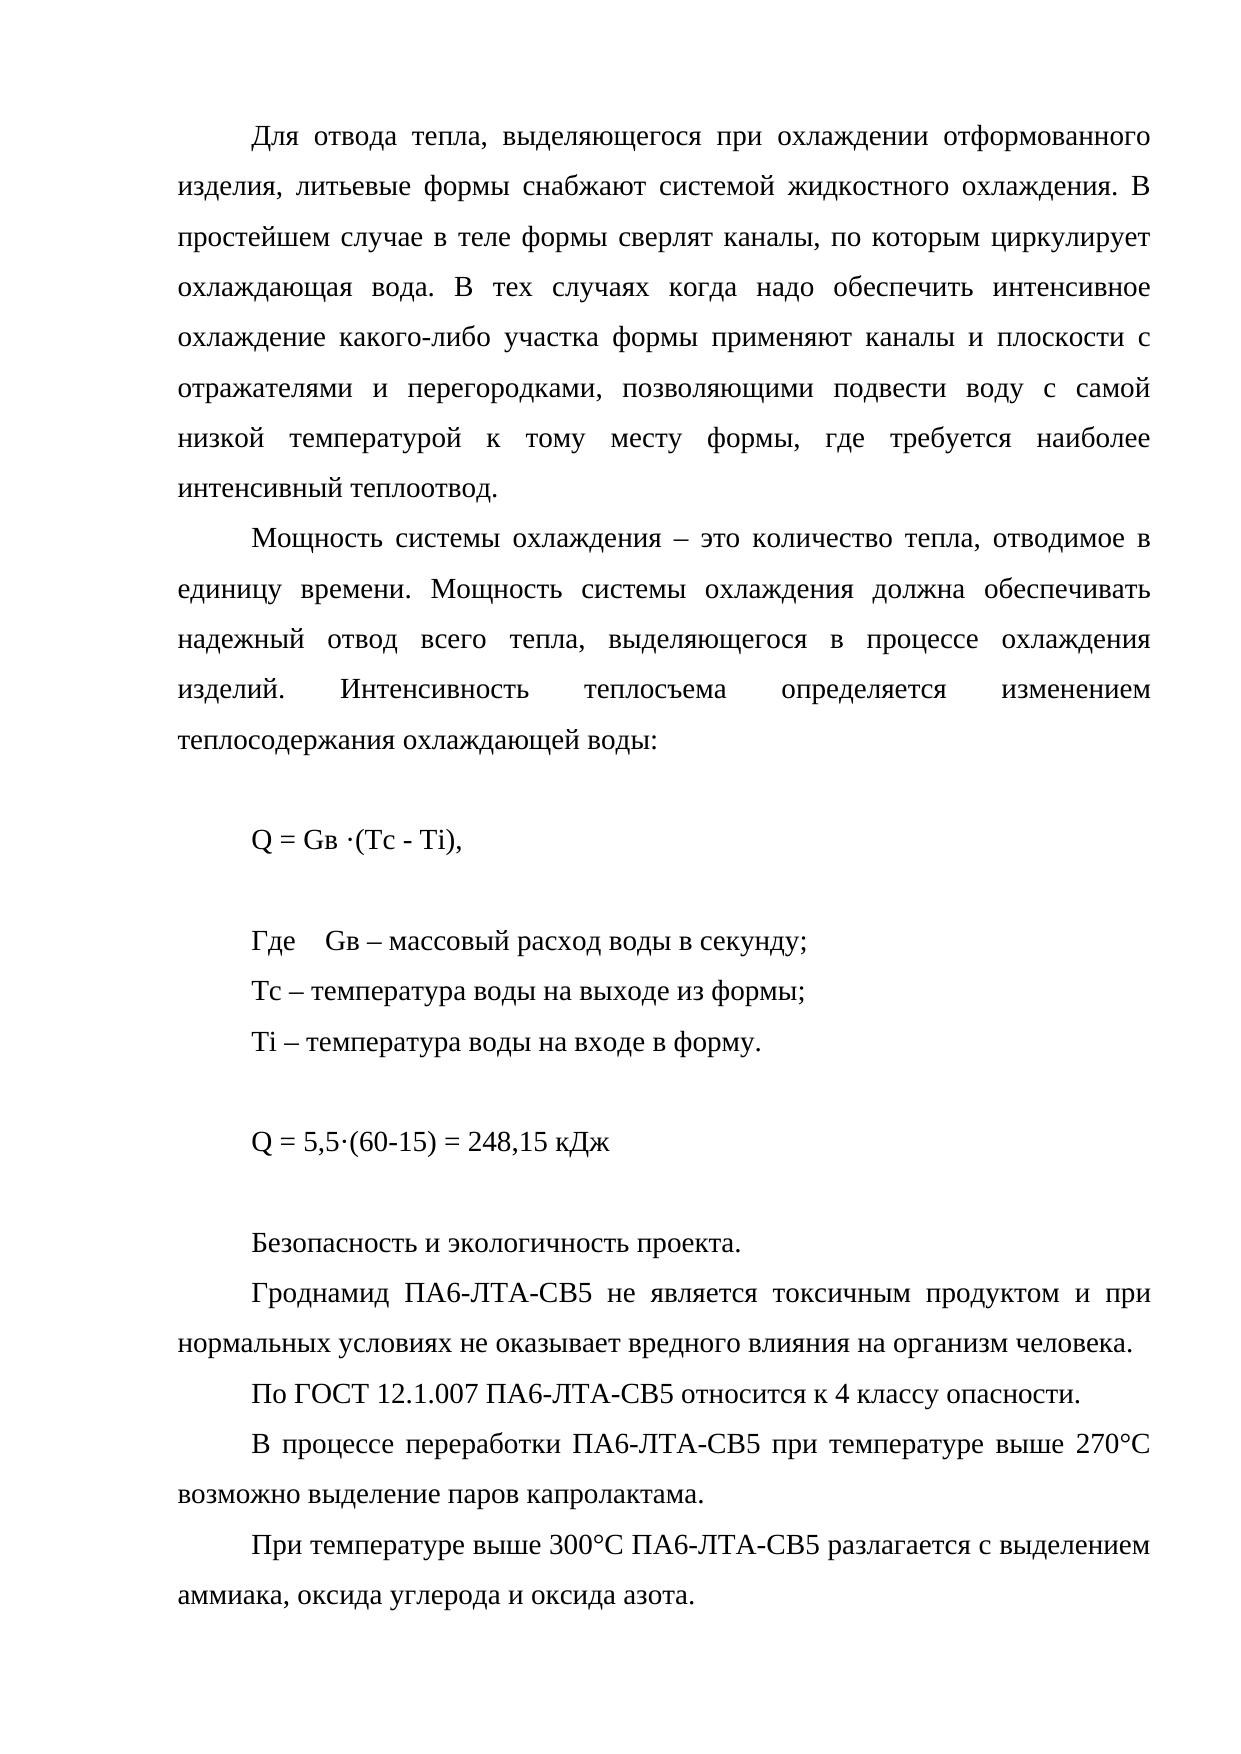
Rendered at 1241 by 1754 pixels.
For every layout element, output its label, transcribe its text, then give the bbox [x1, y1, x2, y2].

text Q = 5,5·(60-15) = 248,15 кДж [177, 1124, 1152, 1158]
text Гроднамид ПА6-ЛТА-СВ5 не является токсичным продуктом и при нормальных условиях не оказывает вредного влияния на организм человека. [177, 1275, 1152, 1359]
text Тс – температура воды на выходе из формы; [177, 973, 1152, 1007]
text Для отвода тепла, выделяющегося при охлаждении отформованного изделия, литьевые формы снабжают системой жидкостного охлаждения. В простейшем случае в теле формы сверлят каналы, по которым циркулирует охлаждающая вода. В тех случаях когда надо обеспечить интенсивное охлаждение какого-либо участка формы применяют каналы и плоскости с отражателями и перегородками, позволяющими подвести воду с самой низкой температурой к тому месту формы, где требуется наиболее интенсивный теплоотвод. [177, 118, 1152, 504]
text Q = Gв ·(Тс - Тi), [177, 822, 1152, 856]
text Тi – температура воды на входе в форму. [177, 1024, 1152, 1057]
text Где Gв – массовый расход воды в секунду; [177, 923, 1152, 957]
text В процессе переработки ПА6-ЛТА-СВ5 при температуре выше 270°С возможно выделение паров капролактама. [177, 1426, 1152, 1510]
text Безопасность и экологичность проекта. [177, 1225, 1152, 1258]
text По ГОСТ 12.1.007 ПА6-ЛТА-СВ5 относится к 4 классу опасности. [177, 1376, 1152, 1409]
text Мощность системы охлаждения – это количество тепла, отводимое в единицу времени. Мощность системы охлаждения должна обеспечивать надежный отвод всего тепла, выделяющегося в процессе охлаждения изделий. Интенсивность теплосъема определяется изменением теплосодержания охлаждающей воды: [177, 521, 1152, 755]
text При температуре выше 300°С ПА6-ЛТА-СВ5 разлагается с выделением аммиака, оксида углерода и оксида азота. [177, 1527, 1152, 1611]
